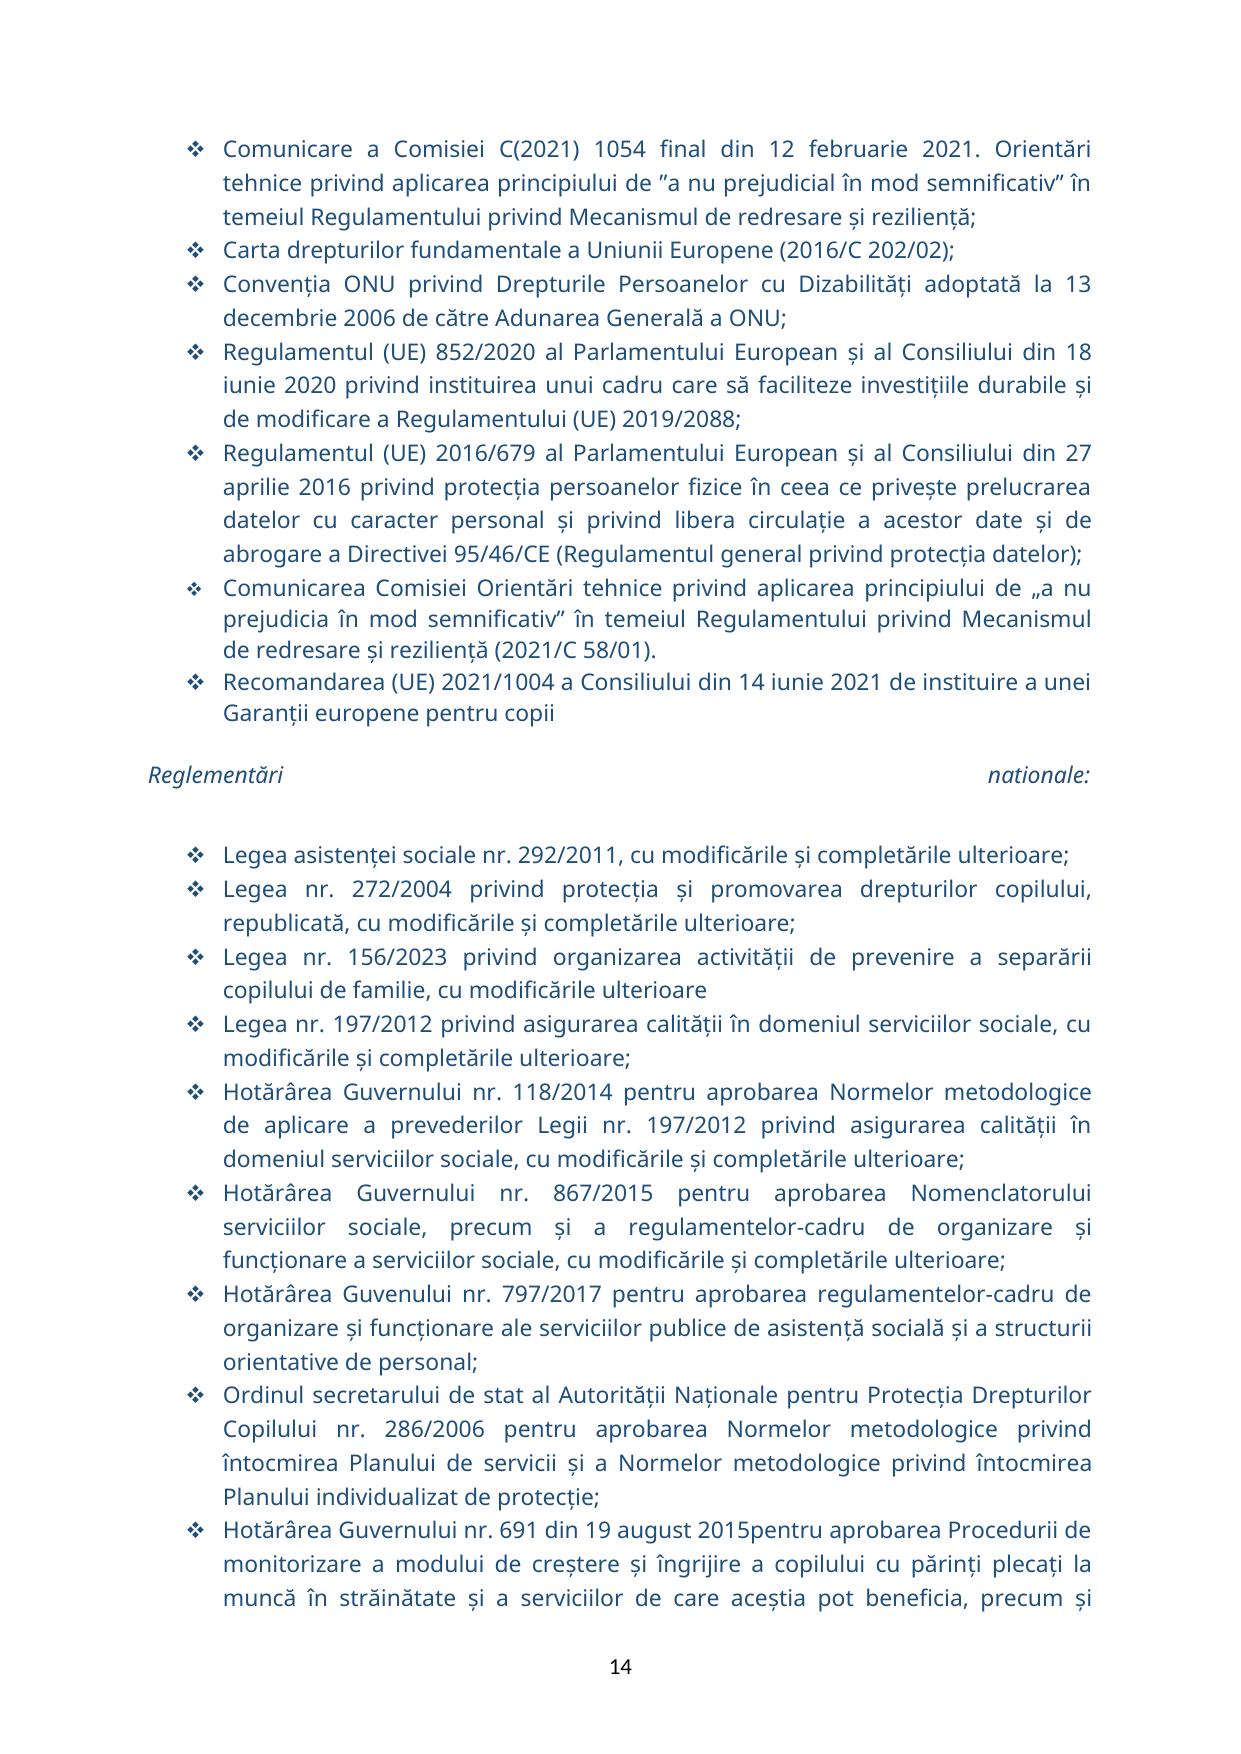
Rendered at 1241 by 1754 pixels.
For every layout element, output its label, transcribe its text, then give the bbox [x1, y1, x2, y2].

list Legea nr. 197/2012 privind asigurarea calității în domeniul serviciilor sociale, cu modificările și completările ulterioare; [185, 1008, 1093, 1073]
list Hotărârea Guvernului nr. 118/2014 pentru aprobarea Normelor metodologice de aplicare a prevederilor Legii nr. 197/2012 privind asigurarea calității în domeniul serviciilor sociale, cu modificările și completările ulterioare; [185, 1076, 1093, 1174]
list Legea nr. 156/2023 privind organizarea activităţii de prevenire a separării copilului de familie, cu modificările ulterioare [185, 941, 1093, 1006]
list Comunicarea Comisiei Orientări tehnice privind aplicarea principiului de „a nu prejudicia în mod semnificativ” în temeiul Regulamentului privind Mecanismul de redresare și reziliență (2021/C 58/01). [185, 572, 1093, 665]
list Regulamentul (UE) 852/2020 al Parlamentului European și al Consiliului din 18 iunie 2020 privind instituirea unui cadru care să faciliteze investițiile durabile și de modificare a Regulamentului (UE) 2019/2088; [185, 335, 1093, 434]
list Regulamentul (UE) 2016/679 al Parlamentului European și al Consiliului din 27 aprilie 2016 privind protecția persoanelor fizice în ceea ce privește prelucrarea datelor cu caracter personal și privind libera circulație a acestor date și de abrogare a Directivei 95/46/CE (Regulamentul general privind protecția datelor); [185, 437, 1093, 569]
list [185, 1514, 1093, 1613]
list Convenția ONU privind Drepturile Persoanelor cu Dizabilități adoptată la 13 decembrie 2006 de către Adunarea Generală a ONU; [185, 268, 1093, 333]
list Legea nr. 272/2004 privind protecţia şi promovarea drepturilor copilului, republicată, cu modificările și completările ulterioare; [185, 873, 1093, 938]
list Carta drepturilor fundamentale a Uniunii Europene (2016/C 202/02); [185, 234, 1093, 265]
list Comunicare a Comisiei C(2021) 1054 final din 12 februarie 2021. Orientări tehnice privind aplicarea principiului de ”a nu prejudicial în mod semnificativ” în temeiul Regulamentului privind Mecanismul de redresare și reziliență; [185, 133, 1093, 232]
list Hotărârea Guvenului nr. 797/2017 pentru aprobarea regulamentelor-cadru de organizare şi funcţionare ale serviciilor publice de asistenţă socială şi a structurii orientative de personal; [185, 1278, 1093, 1377]
text Reglementări nationale: [148, 759, 1093, 821]
list Ordinul secretarului de stat al Autorității Naționale pentru Protecția Drepturilor Copilului nr. 286/2006 pentru aprobarea Normelor metodologice privind întocmirea Planului de servicii şi a Normelor metodologice privind întocmirea Planului individualizat de protecţie; [185, 1379, 1093, 1512]
list Hotărârea Guvernului nr. 867/2015 pentru aprobarea Nomenclatorului serviciilor sociale, precum și a regulamentelor-cadru de organizare și funcționare a serviciilor sociale, cu modificările și completările ulterioare; [185, 1177, 1093, 1276]
list Recomandarea (UE) 2021/1004 a Consiliului din 14 iunie 2021 de instituire a unei Garanții europene pentru copii [185, 665, 1093, 728]
list Legea asistenţei sociale nr. 292/2011, cu modificările și completările ulterioare; [185, 839, 1093, 871]
